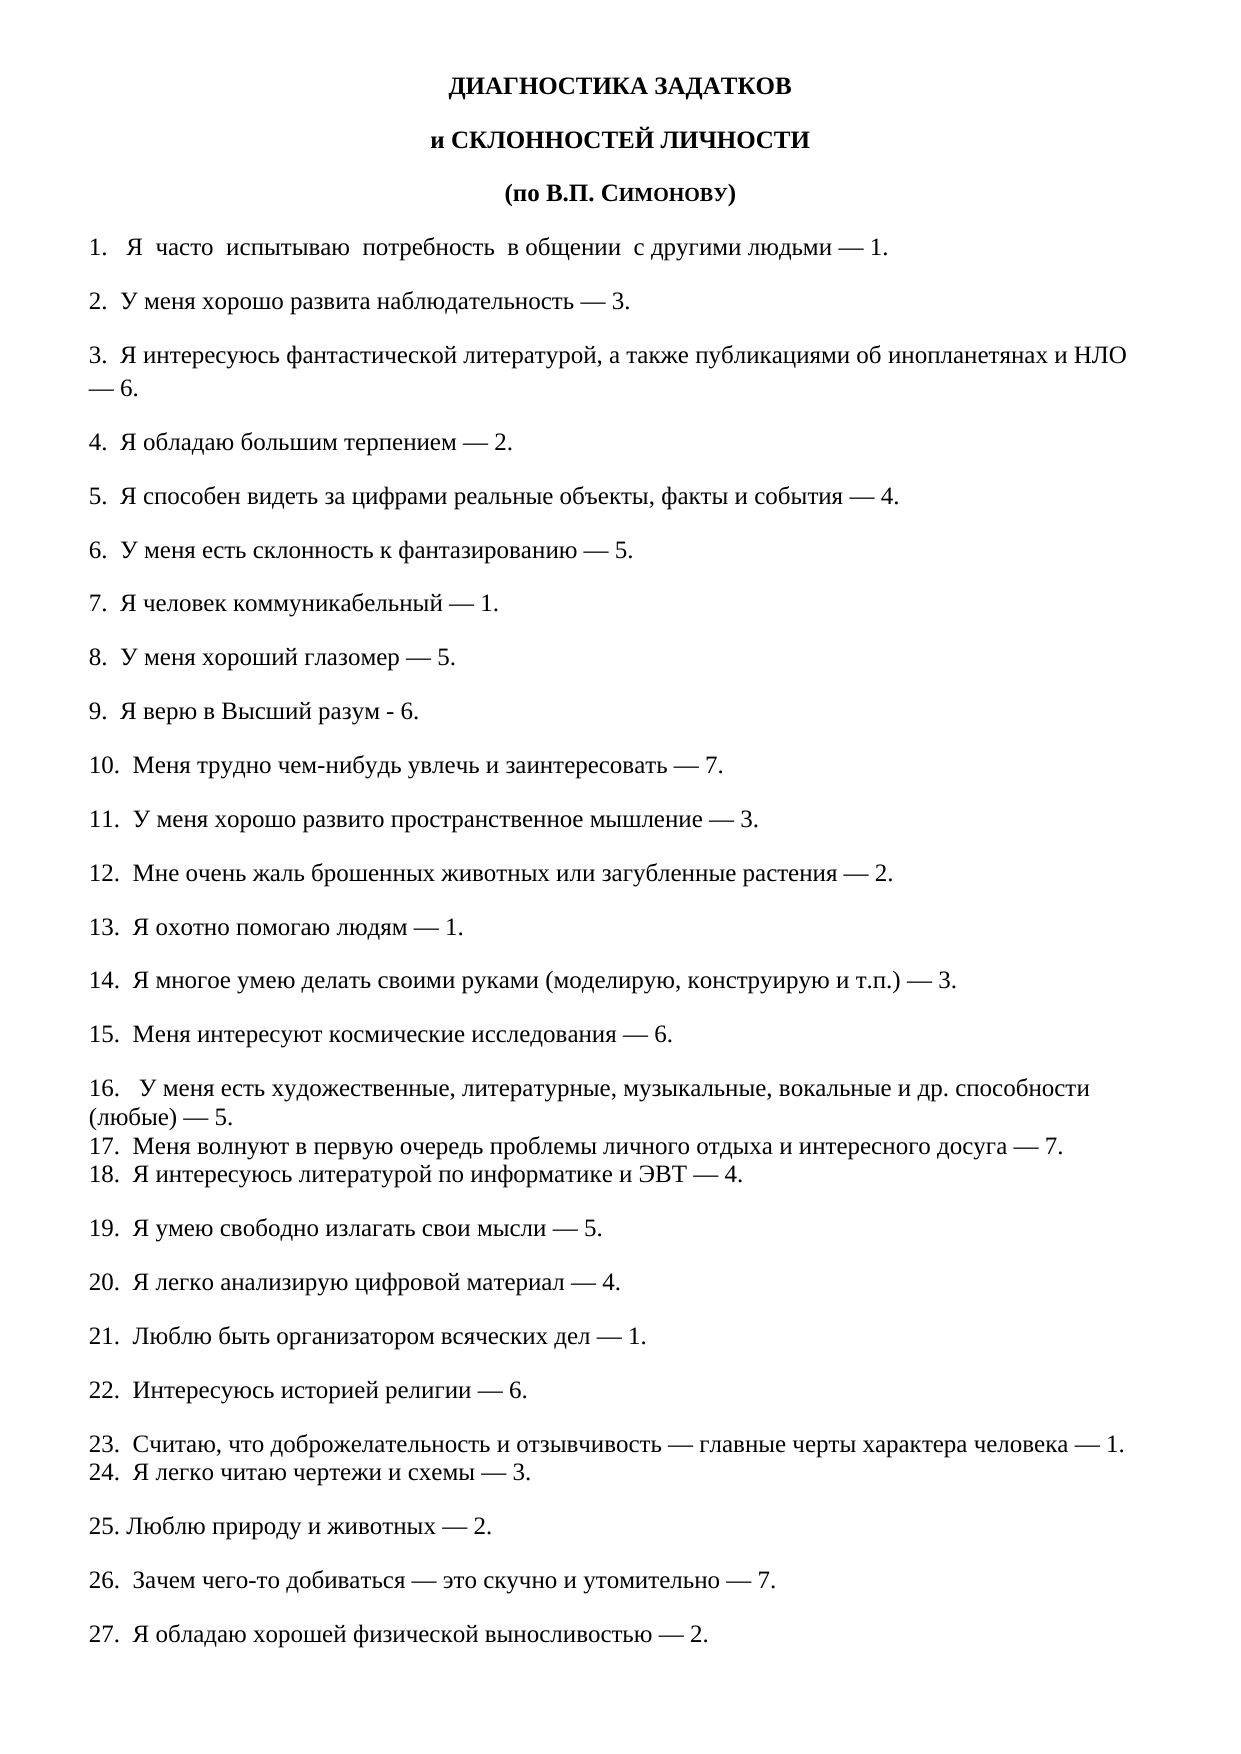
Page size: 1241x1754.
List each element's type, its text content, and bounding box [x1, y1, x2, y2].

text 5. Я способен видеть за цифрами реальные объекты, факты и события — 4. [89, 481, 1152, 509]
text 22. Интересуюсь историей религии — 6. [89, 1375, 1152, 1404]
text 13. Я охотно помогаю людям — 1. [89, 912, 1152, 940]
text 26. Зачем чего-то добиваться — это скучно и утомительно — 7. [89, 1565, 1152, 1594]
text 2. У меня хорошо развита наблюдательность — 3. [89, 286, 1152, 315]
text 27. Я обладаю хорошей физической выносливостью — 2. [89, 1619, 1152, 1648]
text 4. Я обладаю большим терпением — 2. [89, 427, 1152, 456]
text 7. Я человек коммуникабельный — 1. [89, 588, 1152, 617]
text 16. У меня есть художественные, литературные, музыкальные, вокальные и др. способности (любые) — 5. [89, 1073, 1152, 1131]
text 20. Я легко анализирую цифровой материал — 4. [89, 1267, 1152, 1296]
text 12. Мне очень жаль брошенных животных или загубленные растения — 2. [89, 858, 1152, 887]
text 6. У меня есть склонность к фантазированию — 5. [89, 535, 1152, 563]
text 15. Меня интересуют космические исследования — 6. [89, 1019, 1152, 1048]
text (по В.П. Симонову) [89, 178, 1152, 207]
text 18. Я интересуюсь литературой по информатике и ЭВТ — 4. [89, 1159, 1152, 1188]
text 21. Люблю быть организатором всяческих дел — 1. [89, 1321, 1152, 1350]
text 11. У меня хорошо развито пространственное мышление — 3. [89, 804, 1152, 833]
text 24. Я легко читаю чертежи и схемы — 3. [89, 1457, 1152, 1486]
text 3. Я интересуюсь фантастической литературой, а также публикациями об инопланетянах и НЛО — 6. [89, 340, 1152, 402]
text 17. Меня волнуют в первую очередь проблемы личного отдыха и интересного досуга — 7. [89, 1131, 1152, 1159]
text 19. Я умею свободно излагать свои мысли — 5. [89, 1213, 1152, 1242]
text 25. Люблю природу и животных — 2. [89, 1511, 1152, 1540]
text 9. Я верю в Высший разум - 6. [89, 696, 1152, 725]
text и СКЛОННОСТЕЙ ЛИЧНОСТИ [89, 125, 1152, 153]
text 8. У меня хороший глазомер — 5. [89, 642, 1152, 671]
text 10. Меня трудно чем-нибудь увлечь и заинтересовать — 7. [89, 750, 1152, 779]
text 23. Считаю, что доброжелательность и отзывчивость — главные черты характера человека — 1. [89, 1429, 1152, 1457]
text 1. Я часто испытываю потребность в общении с другими людьми — 1. [89, 232, 1152, 261]
text ДИАГНОСТИКА ЗАДАТКОВ [89, 71, 1152, 99]
text 14. Я многое умею делать своими руками (моделирую, конструирую и т.п.) — 3. [89, 966, 1152, 994]
